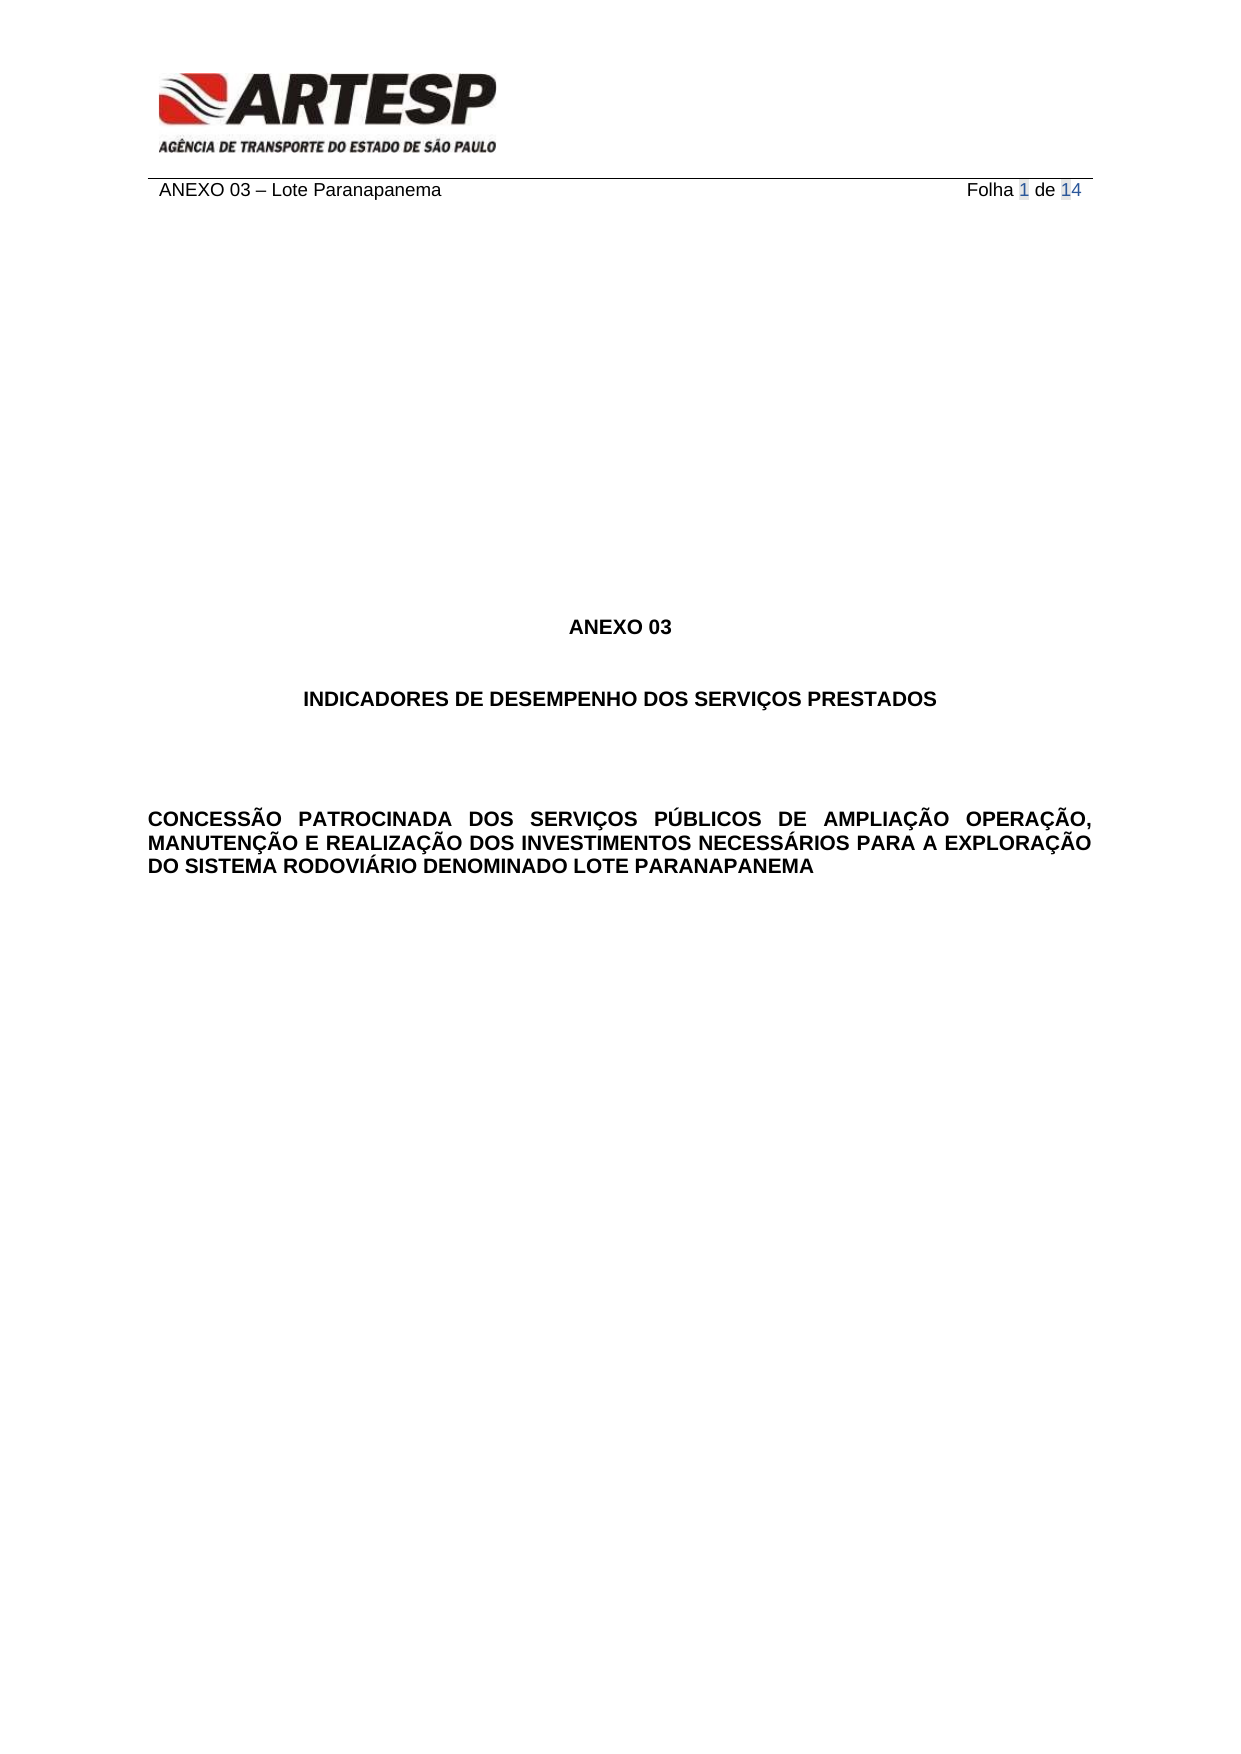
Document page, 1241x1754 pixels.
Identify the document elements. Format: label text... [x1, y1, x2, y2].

picture [158, 73, 497, 153]
text INDICADORES DE DESEMPENHO DOS SERVIÇOS PRESTADOS [148, 687, 1092, 711]
text ANEXO 03 [148, 615, 1092, 639]
text CONCESSÃO PATROCINADA DOS SERVIÇOS PÚBLICOS DE AMPLIAÇÃO OPERAÇÃO, MANUTENÇÃO E REALIZAÇÃO DOS INVESTIMENTOS NECESSÁRIOS PARA A EXPLORAÇÃO DO SISTEMA RODOVIÁRIO DENOMINADO LOTE PARANAPANEMA [148, 806, 1092, 878]
